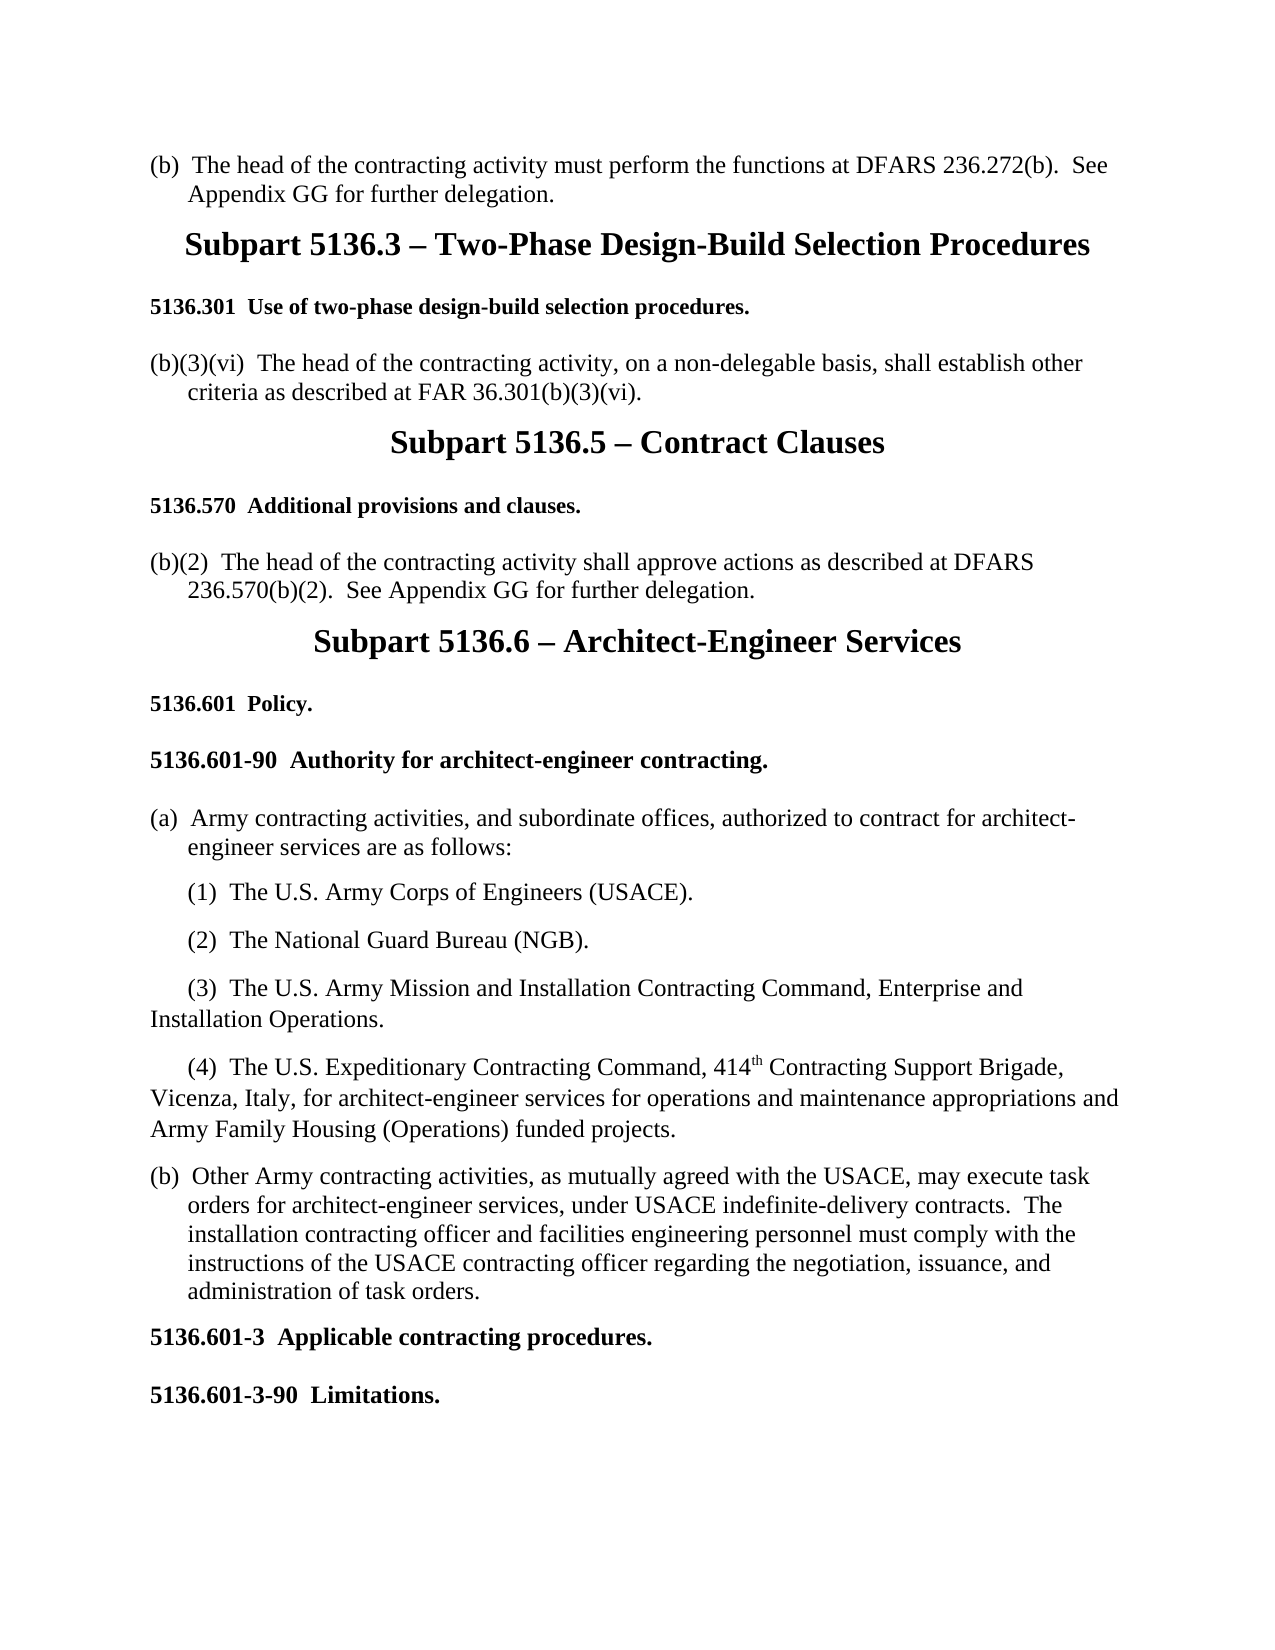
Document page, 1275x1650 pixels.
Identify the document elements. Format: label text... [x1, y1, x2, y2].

subtitle 5136.601-3 Applicable contracting procedures. [150, 1322, 1125, 1351]
subtitle 5136.601 Policy. [150, 690, 1125, 716]
subtitle 5136.570 Additional provisions and clauses. [150, 492, 1125, 518]
subtitle 5136.301 Use of two-phase design-build selection procedures. [150, 293, 1125, 319]
subtitle 5136.601-90 Authority for architect-engineer contracting. [150, 745, 1125, 774]
list (1) The U.S. Army Corps of Engineers (USACE). [150, 877, 1125, 906]
list (3) The U.S. Army Mission and Installation Contracting Command, Enterprise and Installation Operations. [150, 973, 1125, 1033]
list (b) The head of the contracting activity must perform the functions at DFARS 236.272(b). See Appendix GG for further delegation. [150, 150, 1125, 207]
subtitle Subpart 5136.5 – Contract Clauses [150, 423, 1125, 461]
list (4) The U.S. Expeditionary Contracting Command, 414th Contracting Support Brigade, Vicenza, Italy, for architect-engineer services for operations and maintenance appropriations and Army Family Housing (Operations) funded projects. [150, 1052, 1125, 1142]
subtitle Subpart 5136.6 – Architect-Engineer Services [150, 621, 1125, 659]
subtitle 5136.601-3-90 Limitations. [150, 1380, 1125, 1409]
list (b) Other Army contracting activities, as mutually agreed with the USACE, may execute task orders for architect-engineer services, under USACE indefinite-delivery contracts. The installation contracting officer and facilities engineering personnel must comply with the instructions of the USACE contracting officer regarding the negotiation, issuance, and administration of task orders. [150, 1161, 1125, 1305]
list (2) The National Guard Bureau (NGB). [150, 925, 1125, 954]
list (b)(3)(vi) The head of the contracting activity, on a non-delegable basis, shall establish other criteria as described at FAR 36.301(b)(3)(vi). [150, 348, 1125, 406]
subtitle Subpart 5136.3 – Two-Phase Design-Build Selection Procedures [150, 224, 1125, 262]
list (b)(2) The head of the contracting activity shall approve actions as described at DFARS 236.570(b)(2). See Appendix GG for further delegation. [150, 547, 1125, 604]
list (a) Army contracting activities, and subordinate offices, authorized to contract for architect-engineer services are as follows: [150, 803, 1125, 861]
